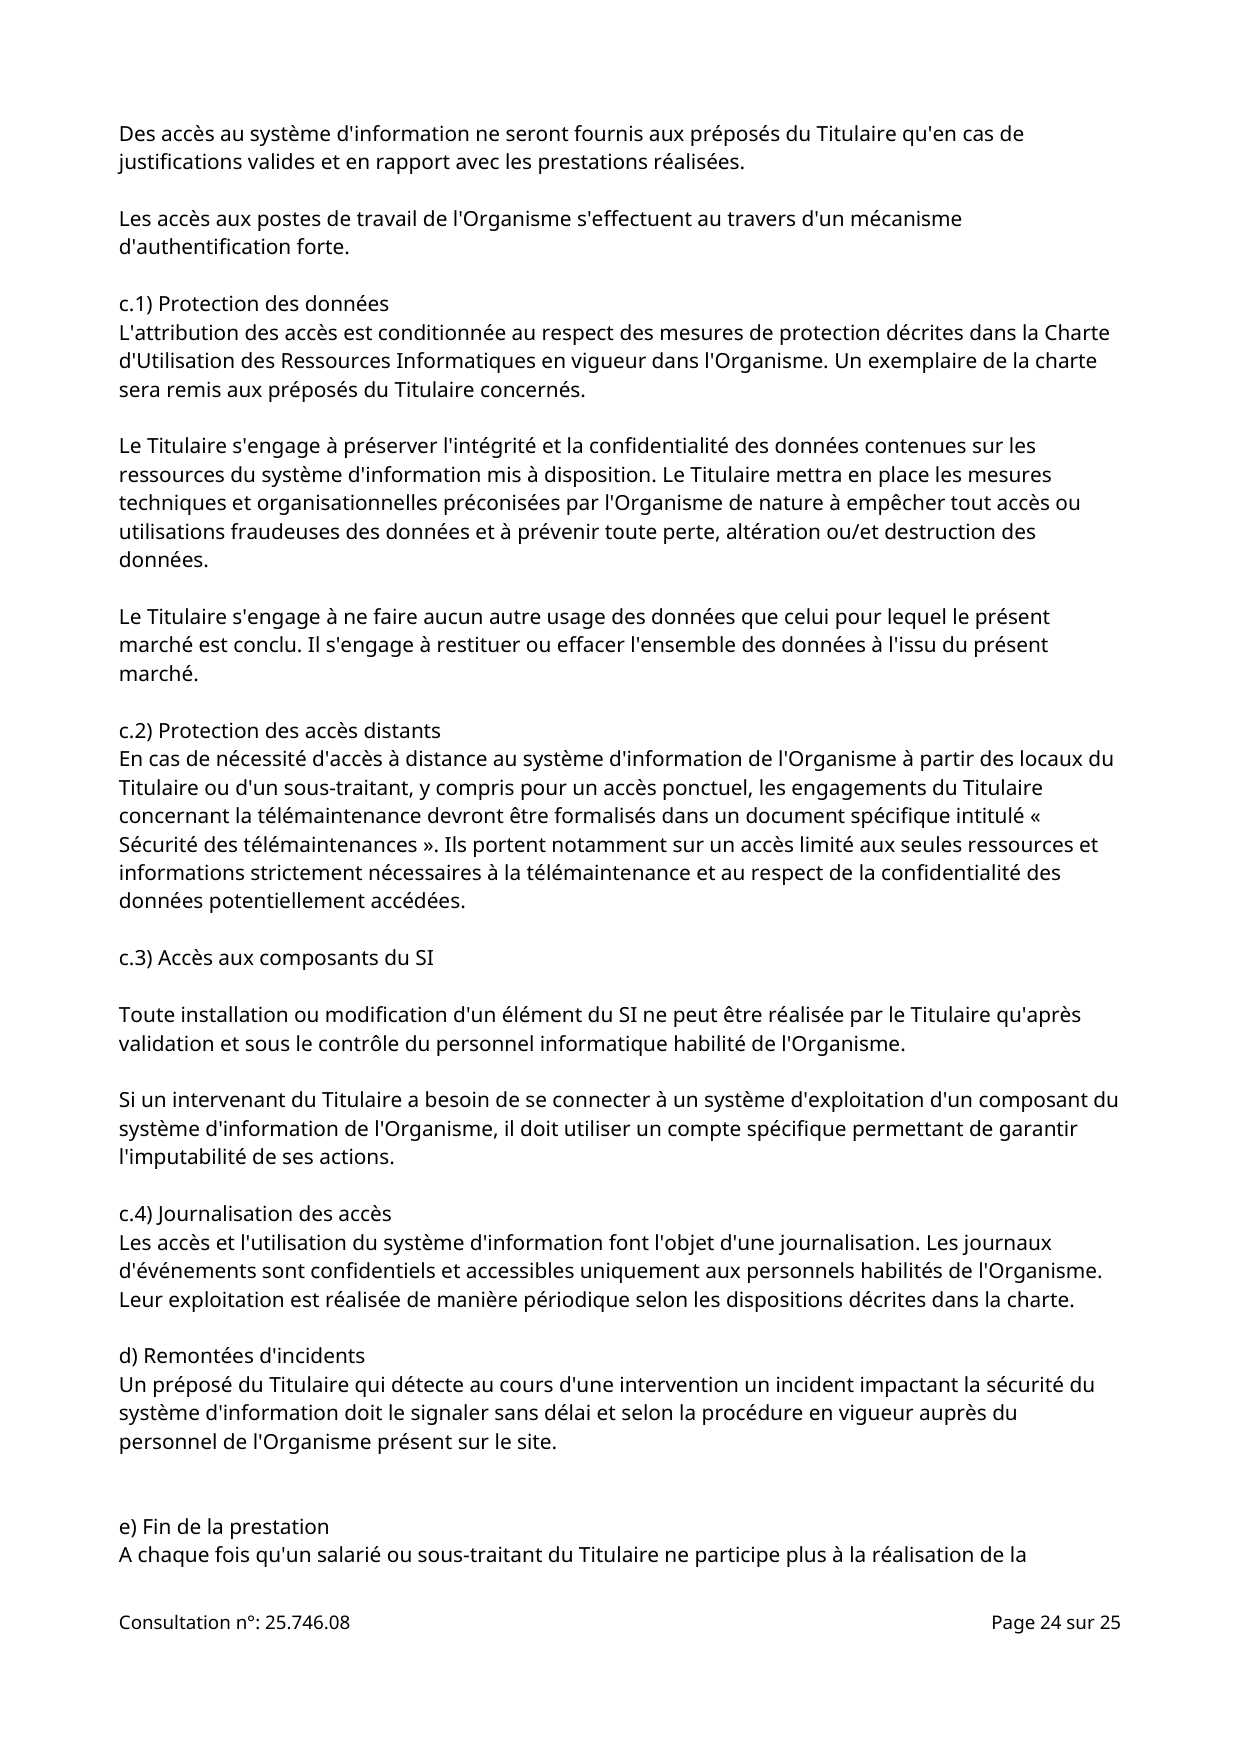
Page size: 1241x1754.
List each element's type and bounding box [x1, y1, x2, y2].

text [119, 119, 1121, 1569]
